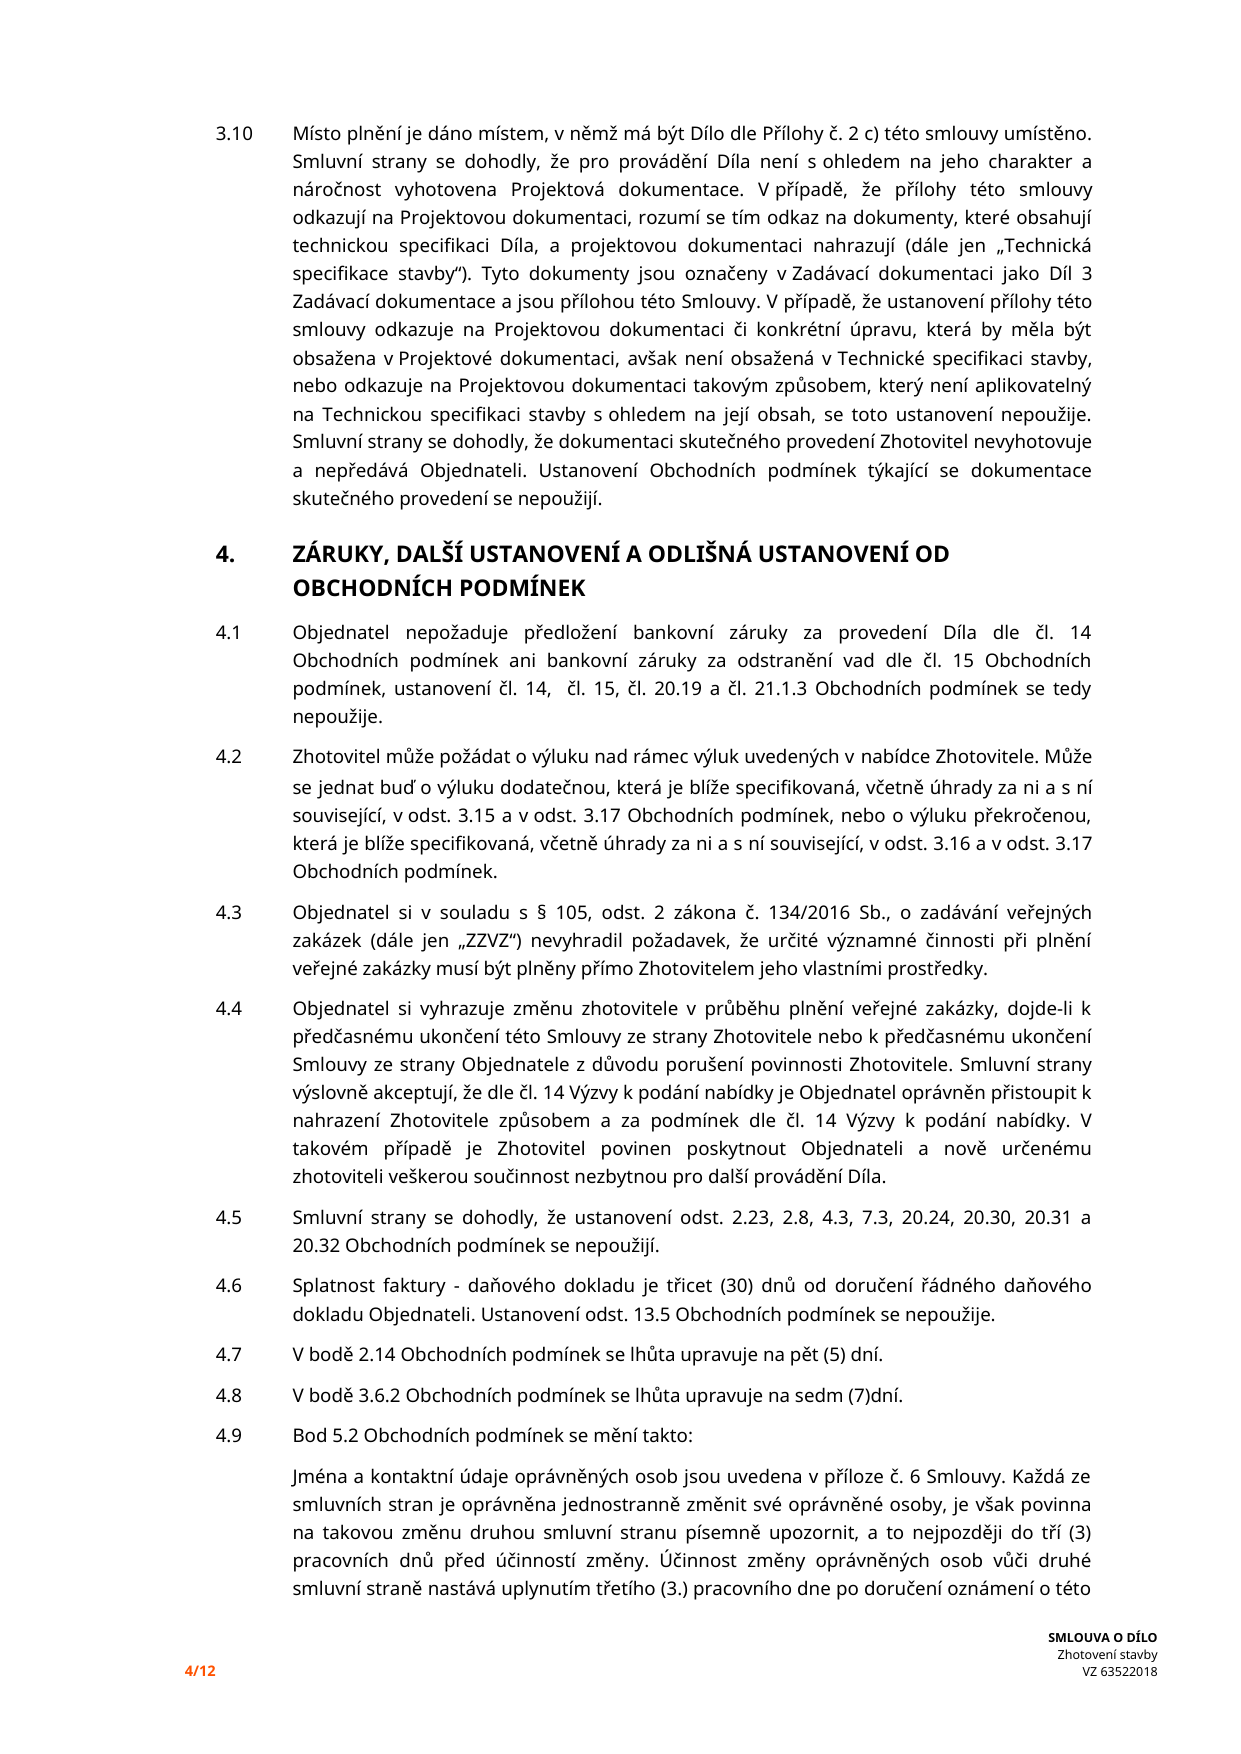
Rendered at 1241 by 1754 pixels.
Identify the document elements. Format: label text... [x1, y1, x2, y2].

text Smluvní strany se dohodly, že ustanovení odst. 2.23, 2.8, 4.3, 7.3, 20.24, 20.30, 20.31 a 20.32 Obchodních podmínek se nepoužijí. [216, 1204, 1093, 1258]
text Objednatel si vyhrazuje změnu zhotovitele v průběhu plnění veřejné zakázky, dojde-li k předčasnému ukončení této Smlouvy ze strany Zhotovitele nebo k předčasnému ukončení Smlouvy ze strany Objednatele z důvodu porušení povinnosti Zhotovitele. Smluvní strany výslovně akceptují, že dle čl. 14 Výzvy k podání nabídky je Objednatel oprávněn přistoupit k nahrazení Zhotovitele způsobem a za podmínek dle čl. 14 Výzvy k podání nabídky. V takovém případě je Zhotovitel povinen poskytnout Objednateli a nově určenému zhotoviteli veškerou součinnost nezbytnou pro další provádění Díla. [216, 996, 1093, 1189]
text ZÁRUKY, DALŠÍ USTANOVENÍ A ODLIŠNÁ USTANOVENÍ OD OBCHODNÍCH PODMÍNEK [216, 538, 1093, 603]
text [292, 1463, 1093, 1601]
text Zhotovitel může požádat o výluku nad rámec výluk uvedených v nabídce Zhotovitele. Může se jednat buď o výluku dodatečnou, která je blíže specifikovaná, včetně úhrady za ni a s ní související, v odst. 3.15 a v odst. 3.17 Obchodních podmínek, nebo o výluku překročenou, která je blíže specifikovaná, včetně úhrady za ni a s ní související, v odst. 3.16 a v odst. 3.17 Obchodních podmínek. [216, 744, 1093, 884]
text Splatnost faktury - daňového dokladu je třicet (30) dnů od doručení řádného daňového dokladu Objednateli. Ustanovení odst. 13.5 Obchodních podmínek se nepoužije. [216, 1273, 1093, 1326]
text V bodě 2.14 Obchodních podmínek se lhůta upravuje na pět (5) dní. [216, 1341, 1093, 1367]
text Místo plnění je dáno místem, v němž má být Dílo dle Přílohy č. 2 c) této smlouvy umístěno. Smluvní strany se dohodly, že pro provádění Díla není s ohledem na jeho charakter a náročnost vyhotovena Projektová dokumentace. V případě, že přílohy této smlouvy odkazují na Projektovou dokumentaci, rozumí se tím odkaz na dokumenty, které obsahují technickou specifikaci Díla, a projektovou dokumentaci nahrazují (dále jen „Technická specifikace stavby“). Tyto dokumenty jsou označeny v Zadávací dokumentaci jako Díl 3 Zadávací dokumentace a jsou přílohou této Smlouvy. V případě, že ustanovení přílohy této smlouvy odkazuje na Projektovou dokumentaci či konkrétní úpravu, která by měla být obsažena v Projektové dokumentaci, avšak není obsažená v Technické specifikaci stavby, nebo odkazuje na Projektovou dokumentaci takovým způsobem, který není aplikovatelný na Technickou specifikaci stavby s ohledem na její obsah, se toto ustanovení nepoužije. Smluvní strany se dohodly, že dokumentaci skutečného provedení Zhotovitel nevyhotovuje a nepředává Objednateli. Ustanovení Obchodních podmínek týkající se dokumentace skutečného provedení se nepoužijí. [216, 121, 1093, 510]
text Objednatel nepožaduje předložení bankovní záruky za provedení Díla dle čl. 14 Obchodních podmínek ani bankovní záruky za odstranění vad dle čl. 15 Obchodních podmínek, ustanovení čl. 14, čl. 15, čl. 20.19 a čl. 21.1.3 Obchodních podmínek se tedy nepoužije. [216, 619, 1093, 729]
text V bodě 3.6.2 Obchodních podmínek se lhůta upravuje na sedm (7)dní. [216, 1382, 1093, 1407]
text Bod 5.2 Obchodních podmínek se mění takto: [216, 1422, 1093, 1448]
text Objednatel si v souladu s § 105, odst. 2 zákona č. 134/2016 Sb., o zadávání veřejných zakázek (dále jen „ZZVZ“) nevyhradil požadavek, že určité významné činnosti při plnění veřejné zakázky musí být plněny přímo Zhotovitelem jeho vlastními prostředky. [216, 899, 1093, 981]
